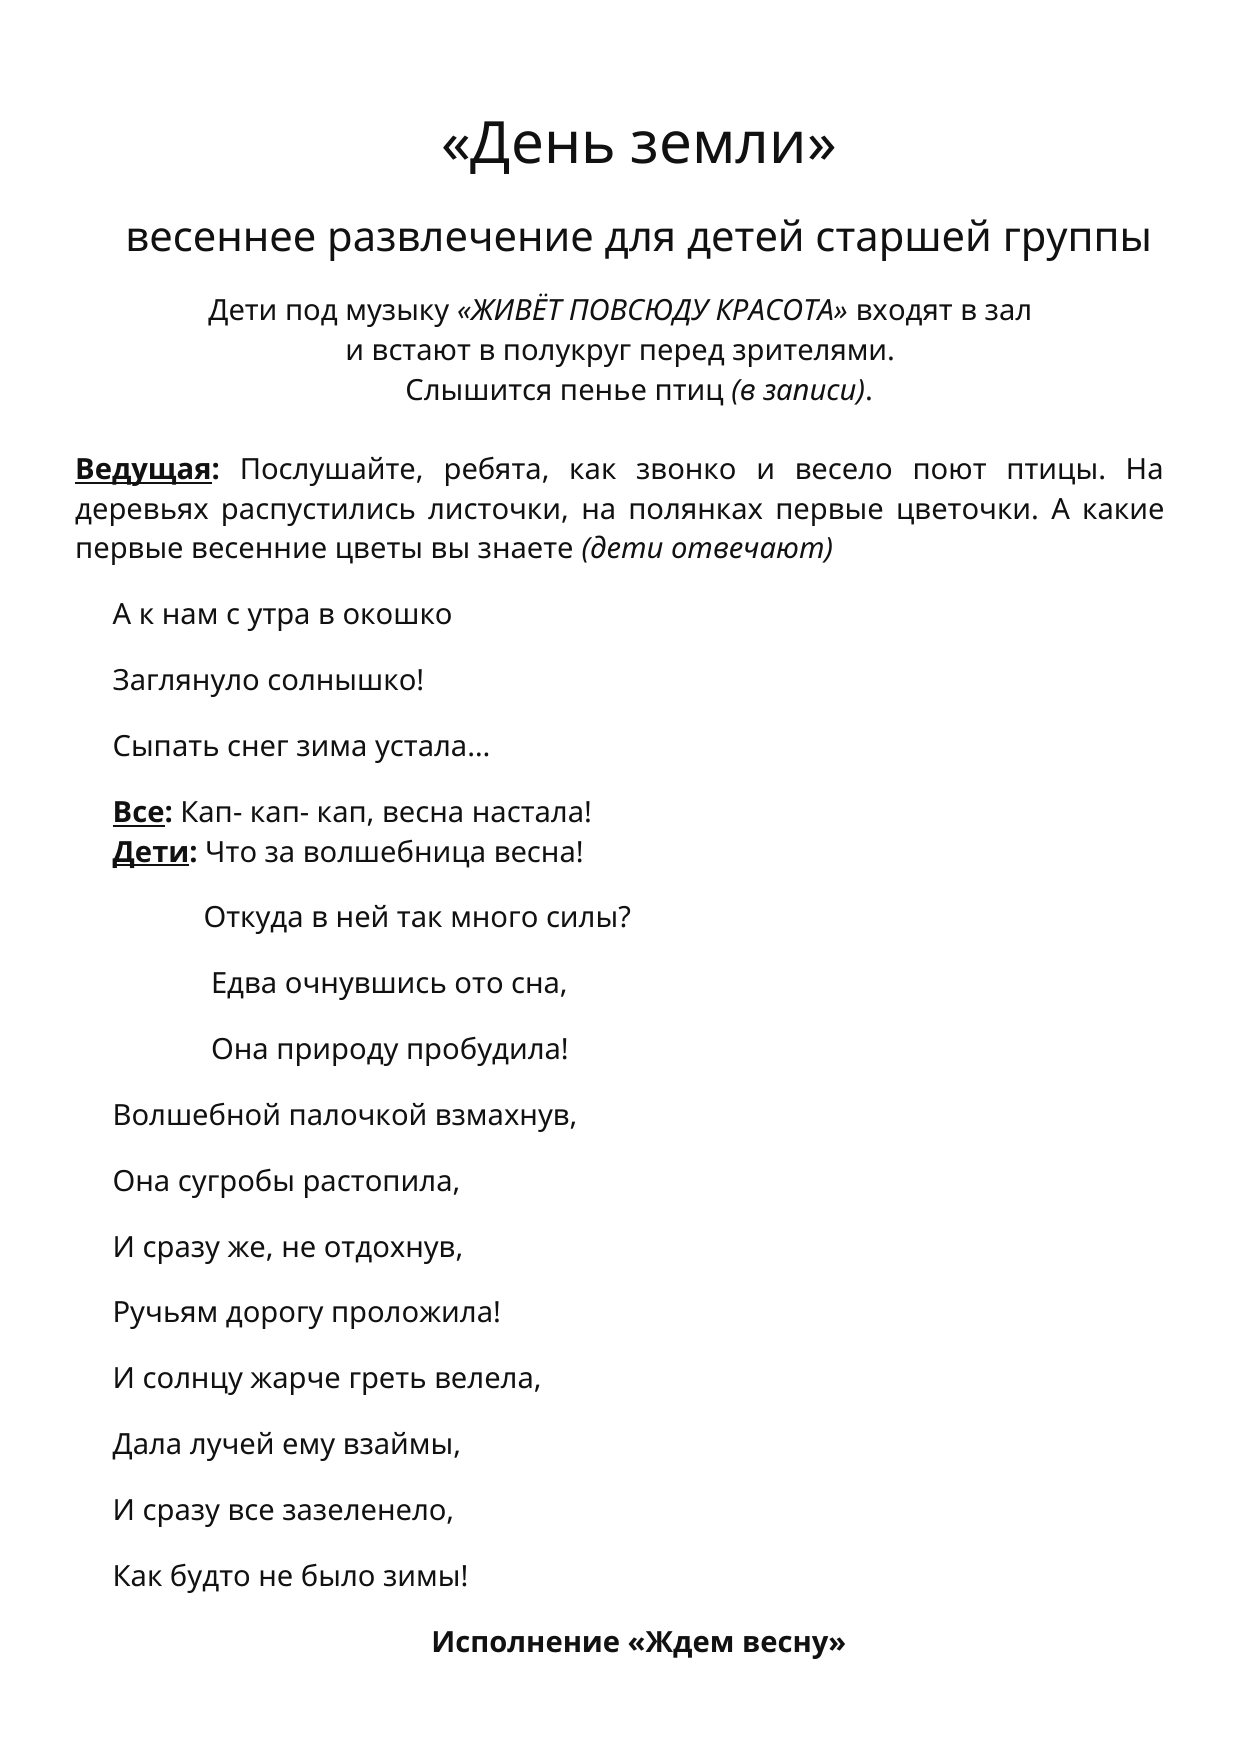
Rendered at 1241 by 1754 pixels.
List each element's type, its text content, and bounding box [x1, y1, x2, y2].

text И сразу же, не отдохнув, [75, 1226, 1165, 1266]
text Сыпать снег зима устала… [75, 725, 1165, 765]
text и встают в полукруг перед зрителями. [75, 329, 1165, 369]
text И сразу все зазеленело, [75, 1489, 1165, 1529]
text Она сугробы растопила, [75, 1160, 1165, 1200]
text И солнцу жарче греть велела, [75, 1357, 1165, 1397]
text Ведущая: Послушайте, ребята, как звонко и весело поют птицы. На деревьях распустились листочки, на полянках первые цветочки. А какие первые весенние цветы вы знаете (дети отвечают) [75, 448, 1165, 567]
text Дети под музыку «ЖИВЁТ ПОВСЮДУ КРАСОТА» входят в зал [75, 290, 1165, 329]
text весеннее развлечение для детей старшей группы [75, 207, 1165, 263]
text Откуда в ней так много силы? [75, 897, 1165, 936]
text Заглянуло солнышко! [75, 659, 1165, 699]
text Дети: Что за волшебница весна! [75, 831, 1165, 871]
text Ручьям дорогу проложила! [75, 1292, 1165, 1331]
text Как будто не было зимы! [75, 1555, 1165, 1595]
text Дала лучей ему взаймы, [75, 1423, 1165, 1463]
text «День земли» [75, 101, 1165, 181]
text Все: Кап- кап- кап, весна настала! [75, 791, 1165, 831]
text Волшебной палочкой взмахнув, [75, 1094, 1165, 1134]
text Едва очнувшись ото сна, [75, 962, 1165, 1002]
text Слышится пенье птиц (в записи). [75, 369, 1165, 409]
text Она природу пробудила! [75, 1028, 1165, 1068]
text А к нам с утра в окошко [75, 594, 1165, 633]
text Исполнение «Ждем весну» [75, 1621, 1165, 1661]
